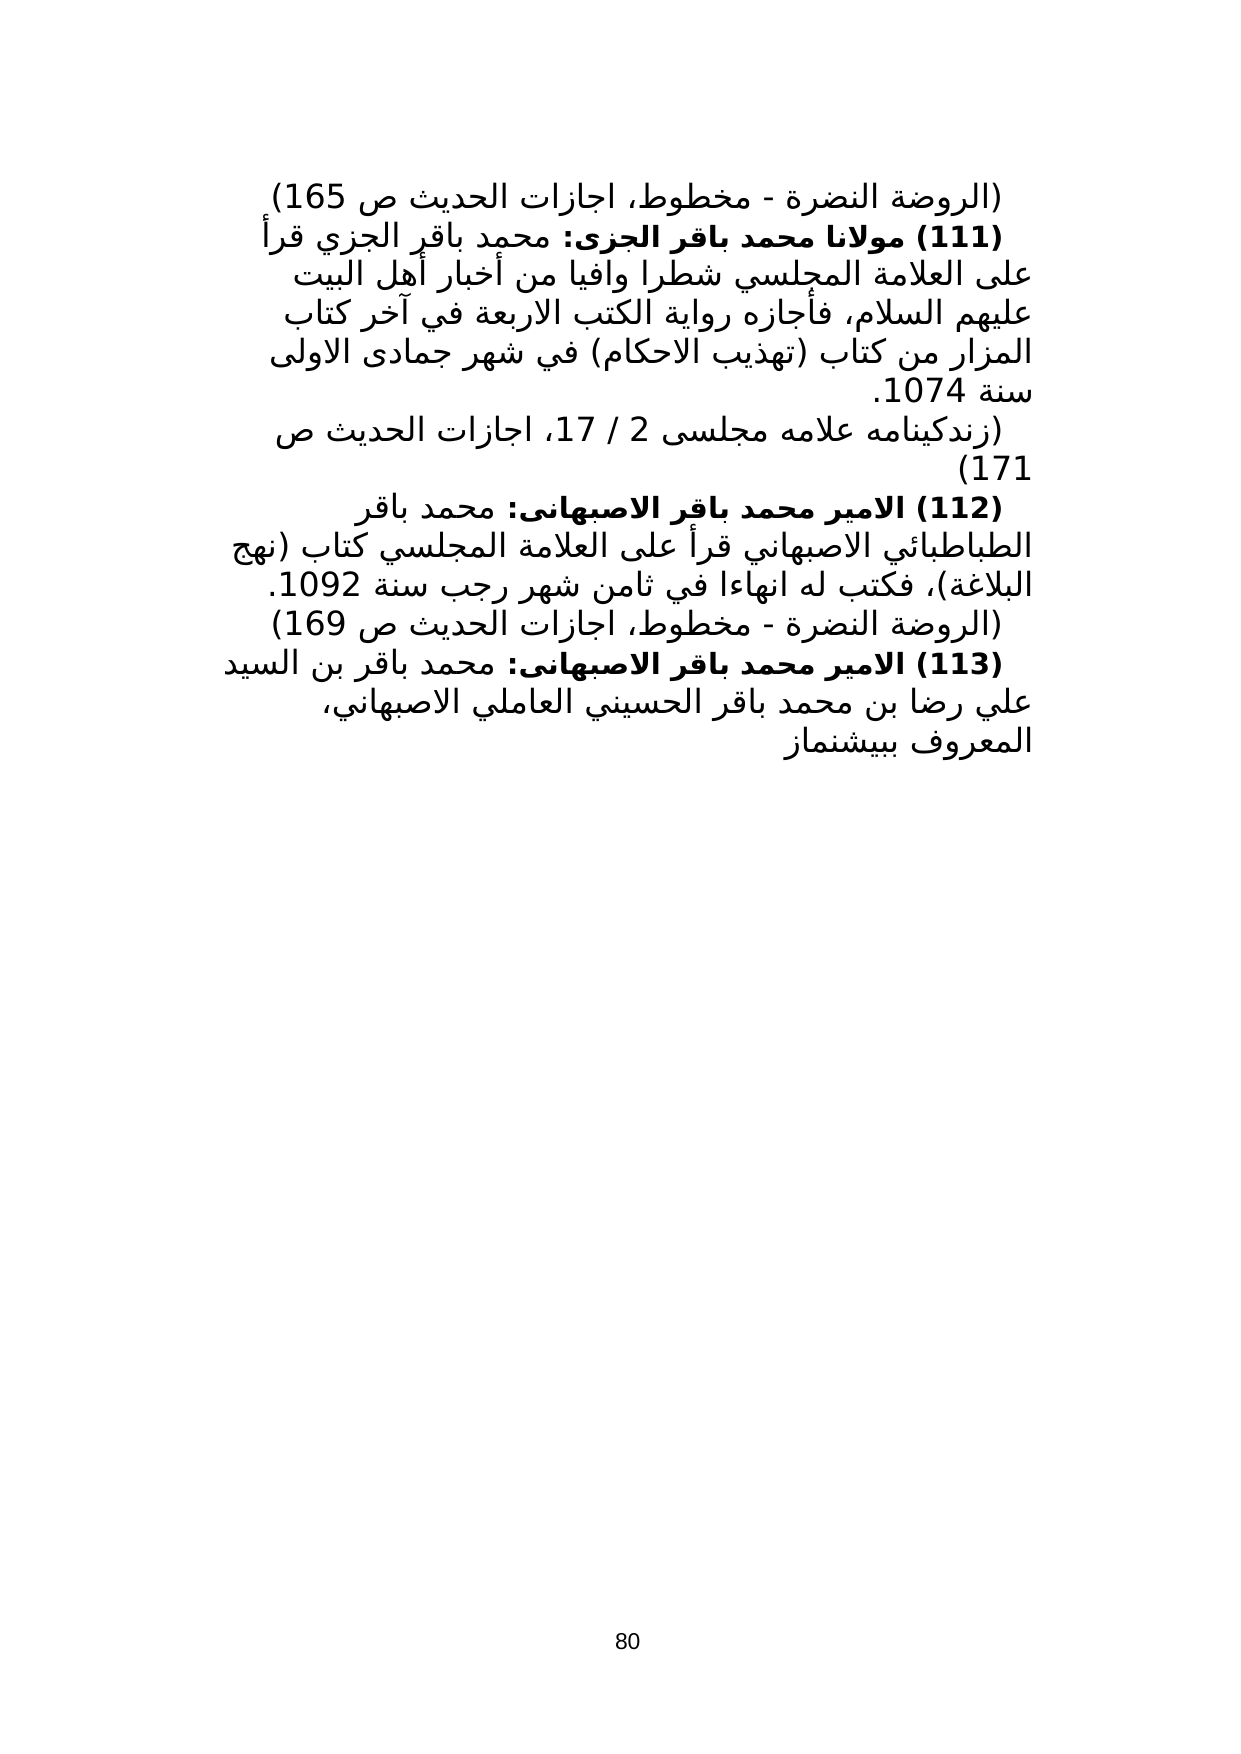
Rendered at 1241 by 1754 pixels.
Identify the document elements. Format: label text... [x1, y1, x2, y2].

text (الروضة النضرة - مخطوط، اجازات الحديث ص 165) [222, 177, 1033, 216]
text (112) الامير محمد باقر الاصبهانى: محمد باقر الطباطبائي الاصبهاني قرأ على العلامة المجلسي كتاب (نهج البلاغة)، فكتب له انهاء‌ا في ثامن شهر رجب سنة 1092. [222, 488, 1033, 604]
text (زندكينامه علامه مجلسى 2 / 17، اجازات الحديث ص 171) [222, 410, 1033, 488]
text (الروضة النضرة - مخطوط، اجازات الحديث ص 169) [222, 604, 1033, 643]
text (113) الامير محمد باقر الاصبهانى: محمد باقر بن السيد علي رضا بن محمد باقر الحسيني العاملي الاصبهاني، المعروف ببيشنماز [222, 643, 1033, 760]
text (111) مولانا محمد باقر الجزى: محمد باقر الجزي قرأ على العلامة المجلسي شطرا وافيا من أخبار أهل البيت عليهم السلام، فأجازه رواية الكتب الاربعة في آخر كتاب المزار من كتاب (تهذيب الاحكام) في شهر جمادى الاولى سنة 1074. [222, 216, 1033, 410]
